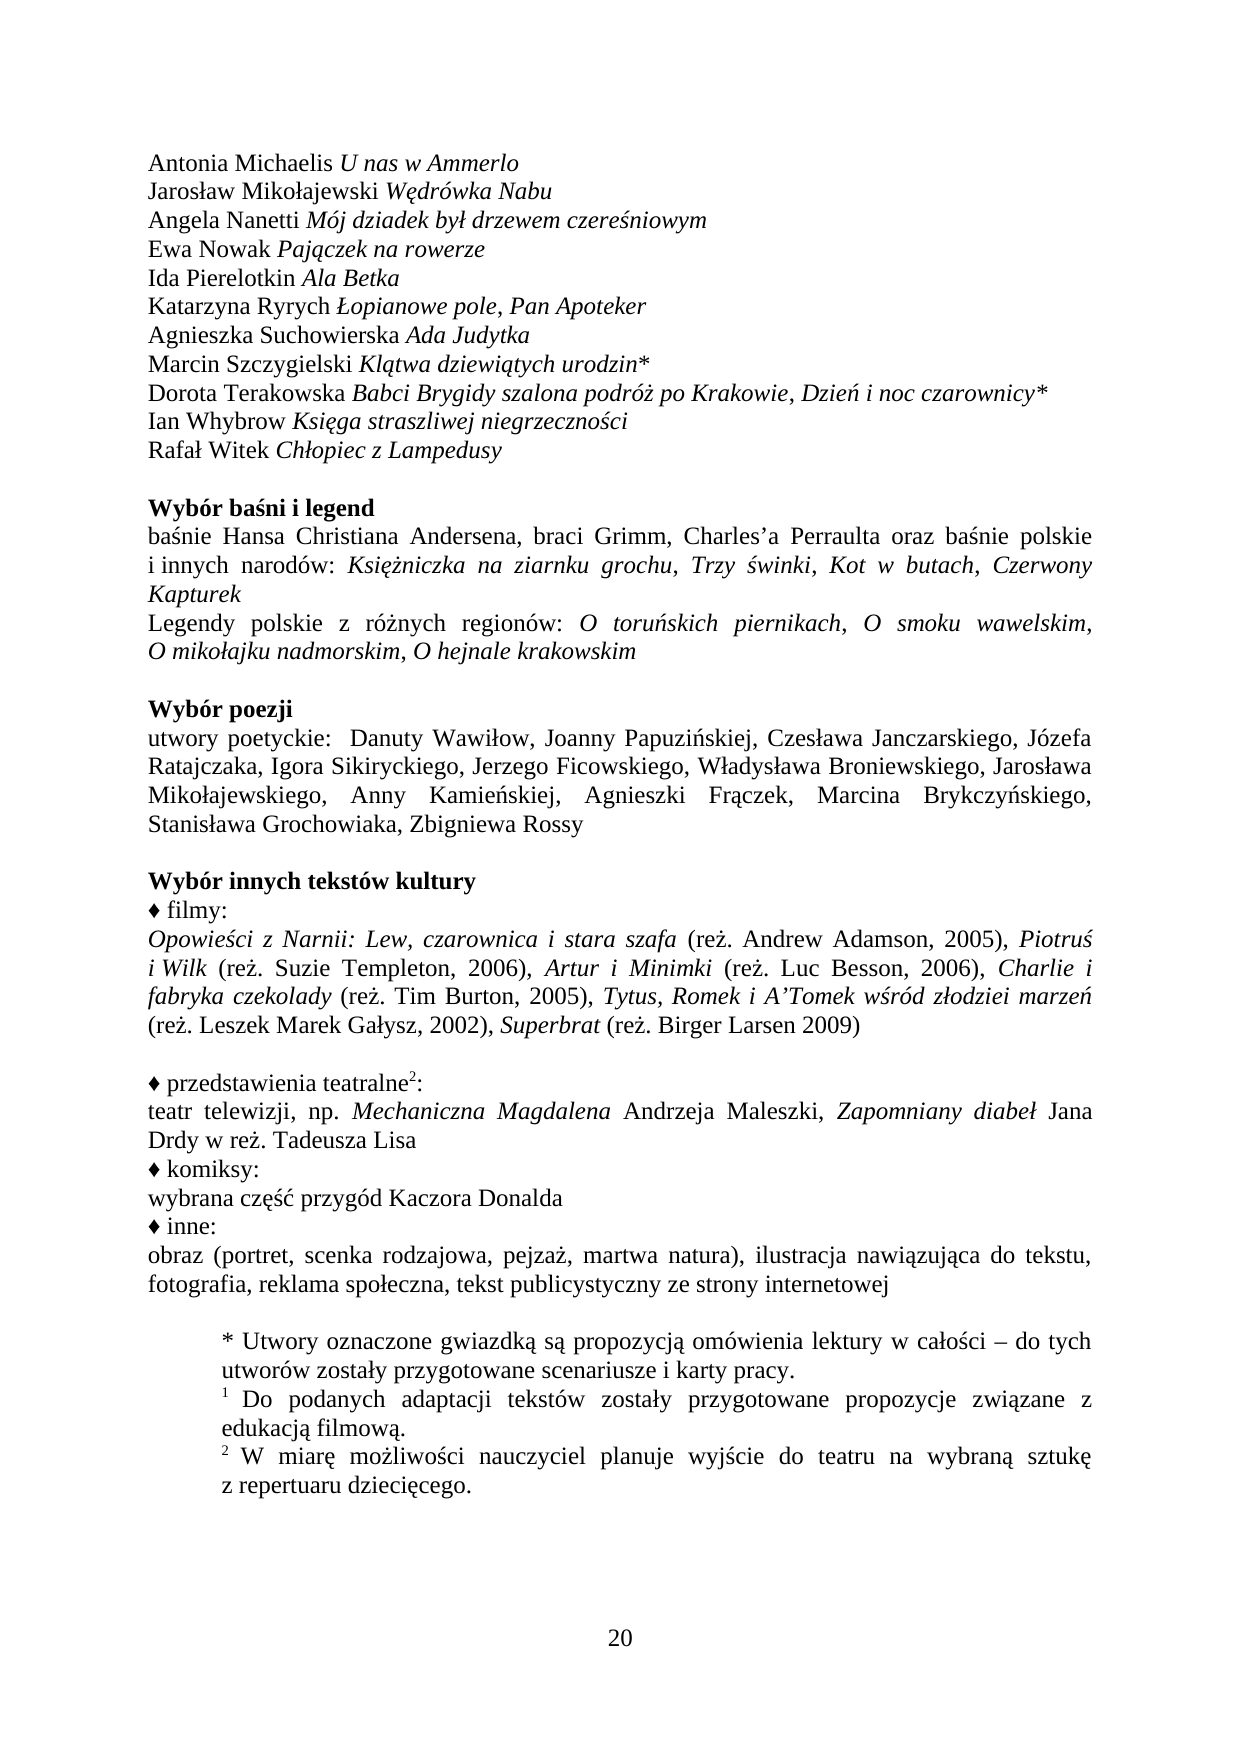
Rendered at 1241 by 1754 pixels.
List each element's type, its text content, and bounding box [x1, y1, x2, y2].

text Ida Pierelotkin Ala Betka [148, 263, 1093, 291]
text obraz (portret, scenka rodzajowa, pejzaż, martwa natura), ilustracja nawiązująca do tekstu, fotografia, reklama społeczna, tekst publicystyczny ze strony internetowej [148, 1240, 1093, 1298]
text Jarosław Mikołajewski Wędrówka Nabu [148, 176, 1093, 205]
text ♦ inne: [148, 1211, 1093, 1240]
text ♦ komiksy: [148, 1154, 1093, 1183]
text utwory poetyckie: Danuty Wawiłow, Joanny Papuzińskiej, Czesława Janczarskiego, Józefa Ratajczaka, Igora Sikiryckiego, Jerzego Ficowskiego, Władysława Broniewskiego, Jarosława Mikołajewskiego, Anny Kamieńskiej, Agnieszki Frączek, Marcina Brykczyńskiego, Stanisława Grochowiaka, Zbigniewa Rossy [148, 723, 1093, 838]
text Rafał Witek Chłopiec z Lampedusy [148, 435, 1093, 464]
text Ewa Nowak Pajączek na rowerze [148, 234, 1093, 263]
text 2 W miarę możliwości nauczyciel planuje wyjście do teatru na wybraną sztukę z repertuaru dziecięcego. [221, 1441, 1093, 1499]
text Wybór baśni i legend [148, 493, 1093, 521]
text Angela Nanetti Mój dziadek był drzewem czereśniowym [148, 205, 1093, 234]
text Opowieści z Narnii: Lew, czarownica i stara szafa (reż. Andrew Adamson, 2005), Piotruś i Wilk (reż. Suzie Templeton, 2006), Artur i Minimki (reż. Luc Besson, 2006), Charlie i fabryka czekolady (reż. Tim Burton, 2005), Tytus, Romek i A’Tomek wśród złodziei marzeń (reż. Leszek Marek Gałysz, 2002), Superbrat (reż. Birger Larsen 2009) [148, 924, 1093, 1039]
text ♦ przedstawienia teatralne2: [148, 1068, 1093, 1096]
text wybrana część przygód Kaczora Donalda [148, 1183, 1093, 1211]
text Wybór poezji [148, 694, 1093, 723]
text Ian Whybrow Księga straszliwej niegrzeczności [148, 406, 1093, 435]
text Marcin Szczygielski Klątwa dziewiątych urodzin* [148, 349, 1093, 378]
text 1 Do podanych adaptacji tekstów zostały przygotowane propozycje związane z edukacją filmową. [221, 1384, 1093, 1441]
text Dorota Terakowska Babci Brygidy szalona podróż po Krakowie, Dzień i noc czarownicy* [148, 378, 1093, 406]
text Legendy polskie z różnych regionów: O toruńskich piernikach, O smoku wawelskim, O mikołajku nadmorskim, O hejnale krakowskim [148, 608, 1093, 665]
text teatr telewizji, np. Mechaniczna Magdalena Andrzeja Maleszki, Zapomniany diabeł Jana Drdy w reż. Tadeusza Lisa [148, 1096, 1093, 1154]
text ♦ filmy: [148, 895, 1093, 924]
text Antonia Michaelis U nas w Ammerlo [148, 148, 1093, 176]
text Wybór innych tekstów kultury [148, 866, 1093, 895]
text * Utwory oznaczone gwiazdką są propozycją omówienia lektury w całości – do tych utworów zostały przygotowane scenariusze i karty pracy. [221, 1326, 1093, 1384]
text Agnieszka Suchowierska Ada Judytka [148, 320, 1093, 349]
text baśnie Hansa Christiana Andersena, braci Grimm, Charles’a Perraulta oraz baśnie polskie i innych narodów: Księżniczka na ziarnku grochu, Trzy świnki, Kot w butach, Czerwony Kapturek [148, 521, 1093, 608]
text Katarzyna Ryrych Łopianowe pole, Pan Apoteker [148, 291, 1093, 320]
